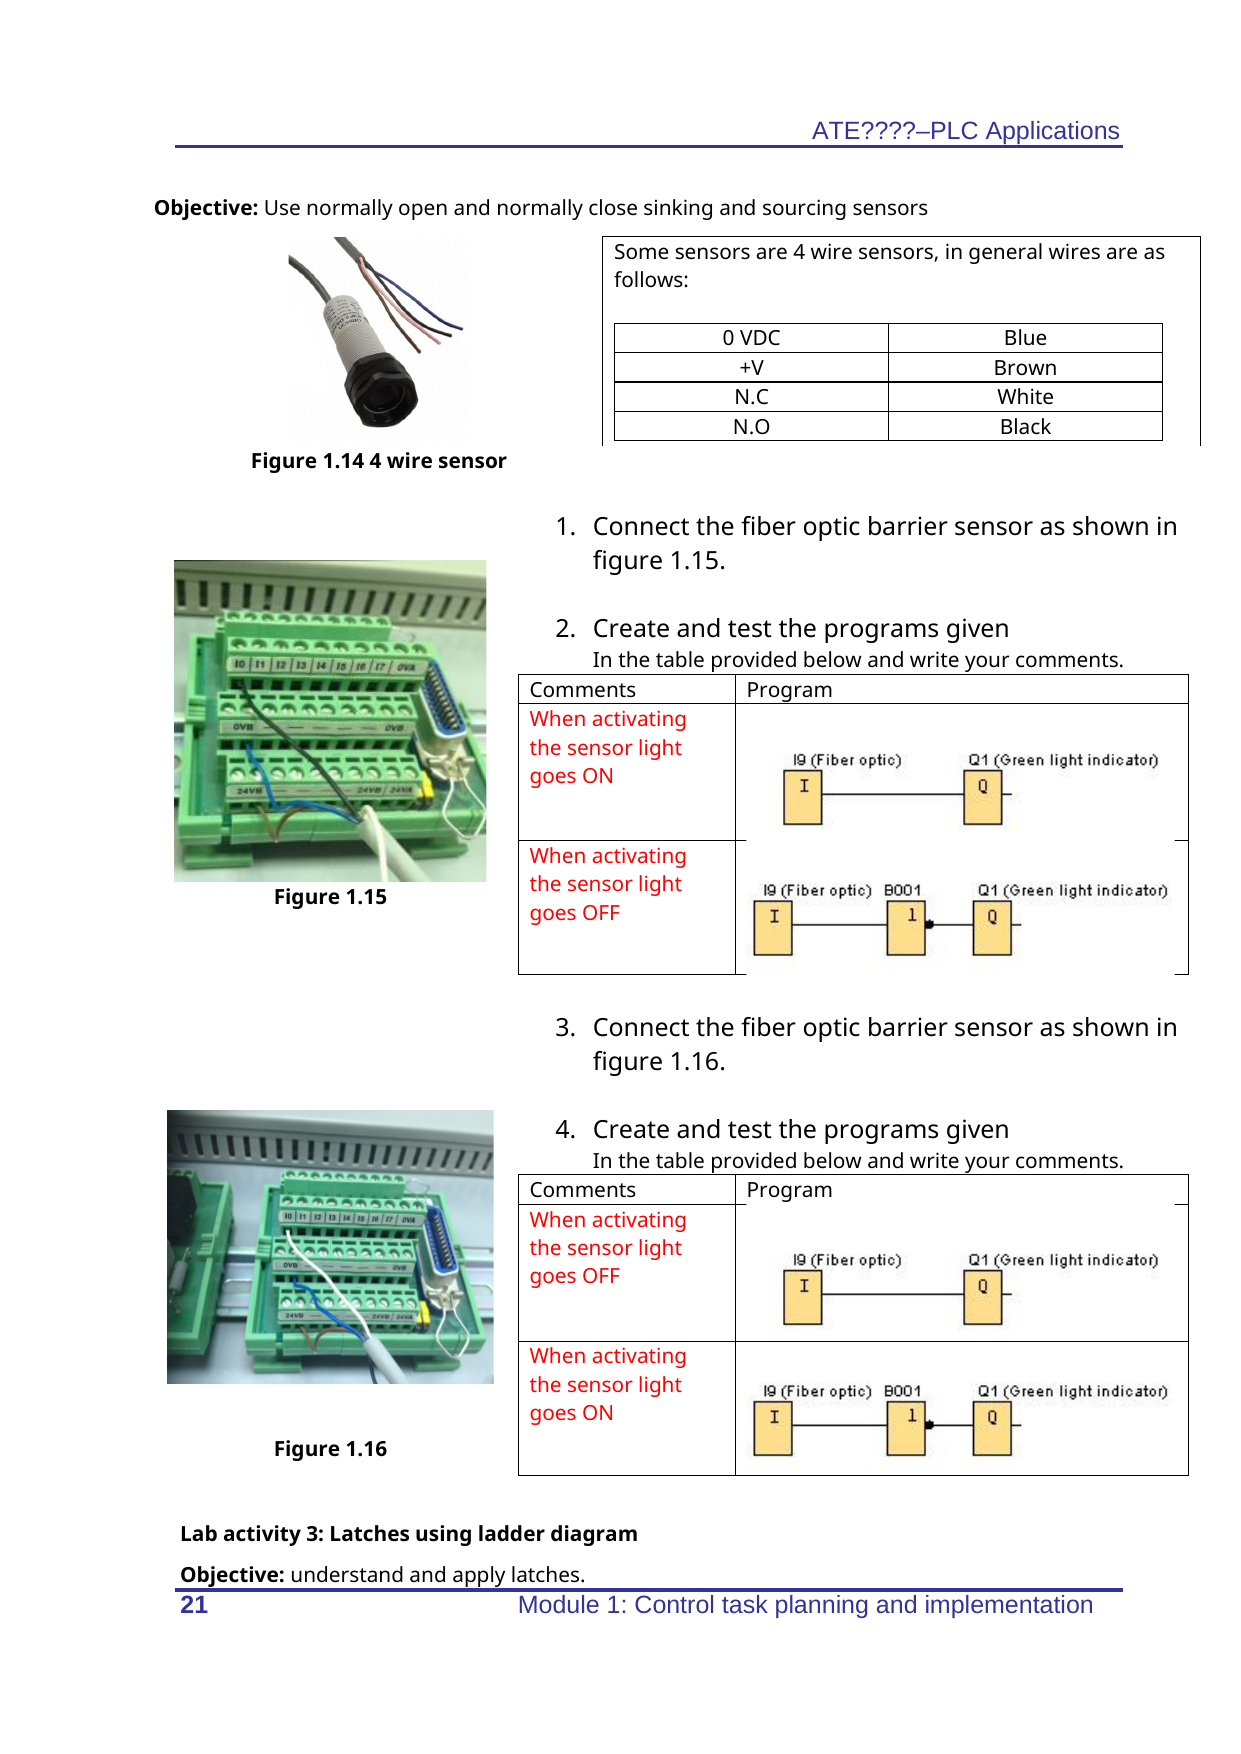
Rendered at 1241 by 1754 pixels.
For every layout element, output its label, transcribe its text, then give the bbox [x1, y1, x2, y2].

picture [174, 560, 487, 882]
picture [746, 1204, 1175, 1341]
picture [746, 1370, 1175, 1475]
picture [167, 1110, 494, 1384]
table_header Lab activity 3: Latches using ladder diagram [169, 1520, 1164, 1560]
picture [288, 237, 470, 447]
table_cell Objective: understand and apply latches. Try the following control routines, and write down your comments: [169, 1560, 1164, 1588]
picture [746, 704, 1175, 841]
picture [746, 869, 1175, 975]
table_cell Objective: Use normally open and normally close sinking and sourcing sensors [143, 165, 1211, 1491]
